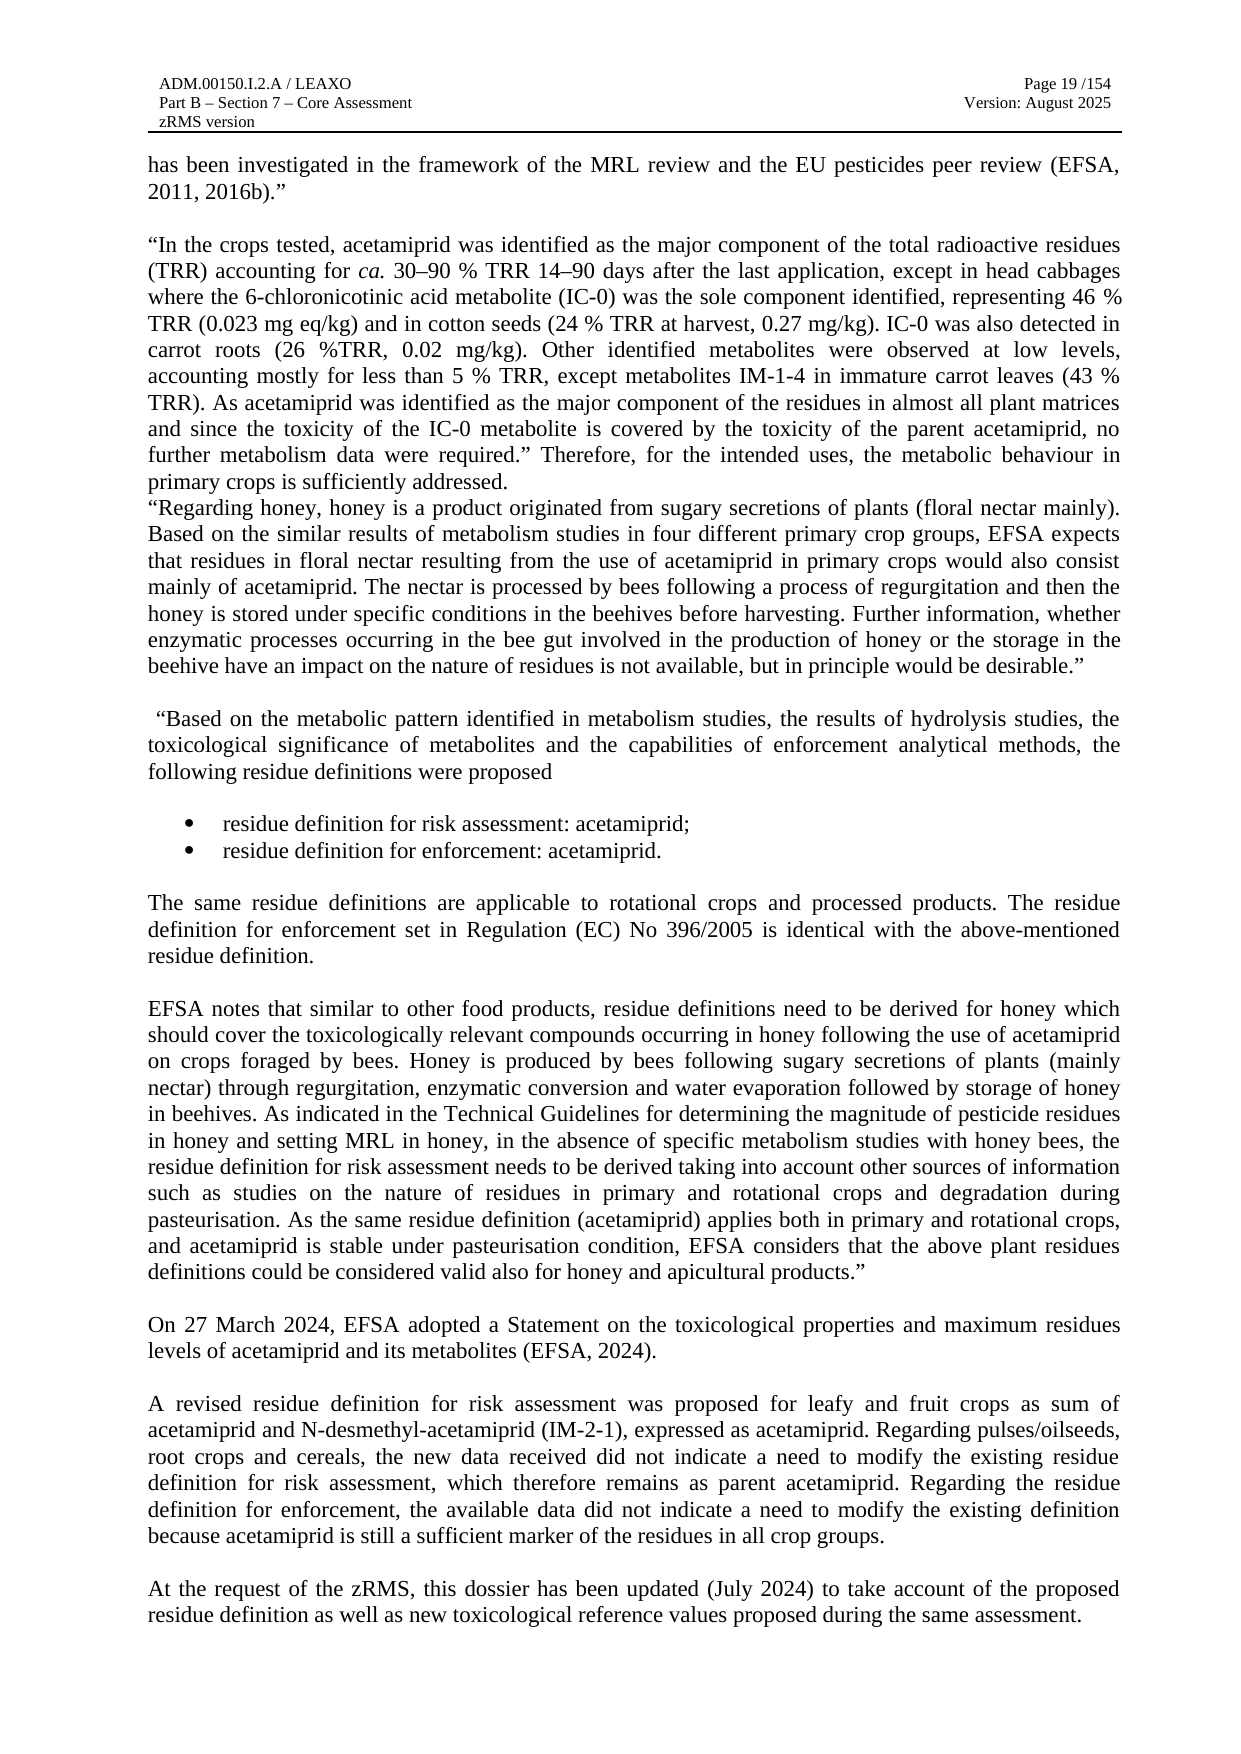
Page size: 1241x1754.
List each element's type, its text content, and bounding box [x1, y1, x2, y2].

list residue definition for risk assessment: acetamiprid; [185, 810, 1122, 837]
text At the request of the zRMS, this dossier has been updated (July 2024) to take account of the proposed residue definition as well as new toxicological reference values proposed during the same assessment. [148, 1575, 1122, 1627]
text On 27 March 2024, EFSA adopted a Statement on the toxicological properties and maximum residues levels of acetamiprid and its metabolites (EFSA, 2024). [148, 1311, 1122, 1364]
text The same residue definitions are applicable to rotational crops and processed products. The residue definition for enforcement set in Regulation (EC) No 396/2005 is identical with the above-mentioned residue definition. [148, 889, 1122, 968]
text “Based on the metabolic pattern identified in metabolism studies, the results of hydrolysis studies, the toxicological significance of metabolites and the capabilities of enforcement analytical methods, the following residue definitions were proposed [148, 705, 1122, 784]
list residue definition for enforcement: acetamiprid. [185, 837, 1122, 863]
text A revised residue definition for risk assessment was proposed for leafy and fruit crops as sum of acetamiprid and N-desmethyl-acetamiprid (IM-2-1), expressed as acetamiprid. Regarding pulses/oilseeds, root crops and cereals, the new data received did not indicate a need to modify the existing residue definition for risk assessment, which therefore remains as parent acetamiprid. Regarding the residue definition for enforcement, the available data did not indicate a need to modify the existing definition because acetamiprid is still a sufficient marker of the residues in all crop groups. [148, 1390, 1122, 1548]
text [148, 152, 1122, 204]
text “In the crops tested, acetamiprid was identified as the major component of the total radioactive residues (TRR) accounting for ca. 30–90 % TRR 14–90 days after the last application, except in head cabbages where the 6-chloronicotinic acid metabolite (IC-0) was the sole component identified, representing 46 % TRR (0.023 mg eq/kg) and in cotton seeds (24 % TRR at harvest, 0.27 mg/kg). IC-0 was also detected in carrot roots (26 %TRR, 0.02 mg/kg). Other identified metabolites were observed at low levels, accounting mostly for less than 5 % TRR, except metabolites IM-1-4 in immature carrot leaves (43 % TRR). As acetamiprid was identified as the major component of the residues in almost all plant matrices and since the toxicity of the IC-0 metabolite is covered by the toxicity of the parent acetamiprid, no further metabolism data were required.” Therefore, for the intended uses, the metabolic behaviour in primary crops is sufficiently addressed. [148, 231, 1122, 494]
text EFSA notes that similar to other food products, residue definitions need to be derived for honey which should cover the toxicologically relevant compounds occurring in honey following the use of acetamiprid on crops foraged by bees. Honey is produced by bees following sugary secretions of plants (mainly nectar) through regurgitation, enzymatic conversion and water evaporation followed by storage of honey in beehives. As indicated in the Technical Guidelines for determining the magnitude of pesticide residues in honey and setting MRL in honey, in the absence of specific metabolism studies with honey bees, the residue definition for risk assessment needs to be derived taking into account other sources of information such as studies on the nature of residues in primary and rotational crops and degradation during pasteurisation. As the same residue definition (acetamiprid) applies both in primary and rotational crops, and acetamiprid is stable under pasteurisation condition, EFSA considers that the above plant residues definitions could be considered valid also for honey and apicultural products.” [148, 995, 1122, 1285]
text “Regarding honey, honey is a product originated from sugary secretions of plants (floral nectar mainly). Based on the similar results of metabolism studies in four different primary crop groups, EFSA expects that residues in floral nectar resulting from the use of acetamiprid in primary crops would also consist mainly of acetamiprid. The nectar is processed by bees following a process of regurgitation and then the honey is stored under specific conditions in the beehives before harvesting. Further information, whether enzymatic processes occurring in the bee gut involved in the production of honey or the storage in the beehive have an impact on the nature of residues is not available, but in principle would be desirable.” [148, 494, 1122, 679]
